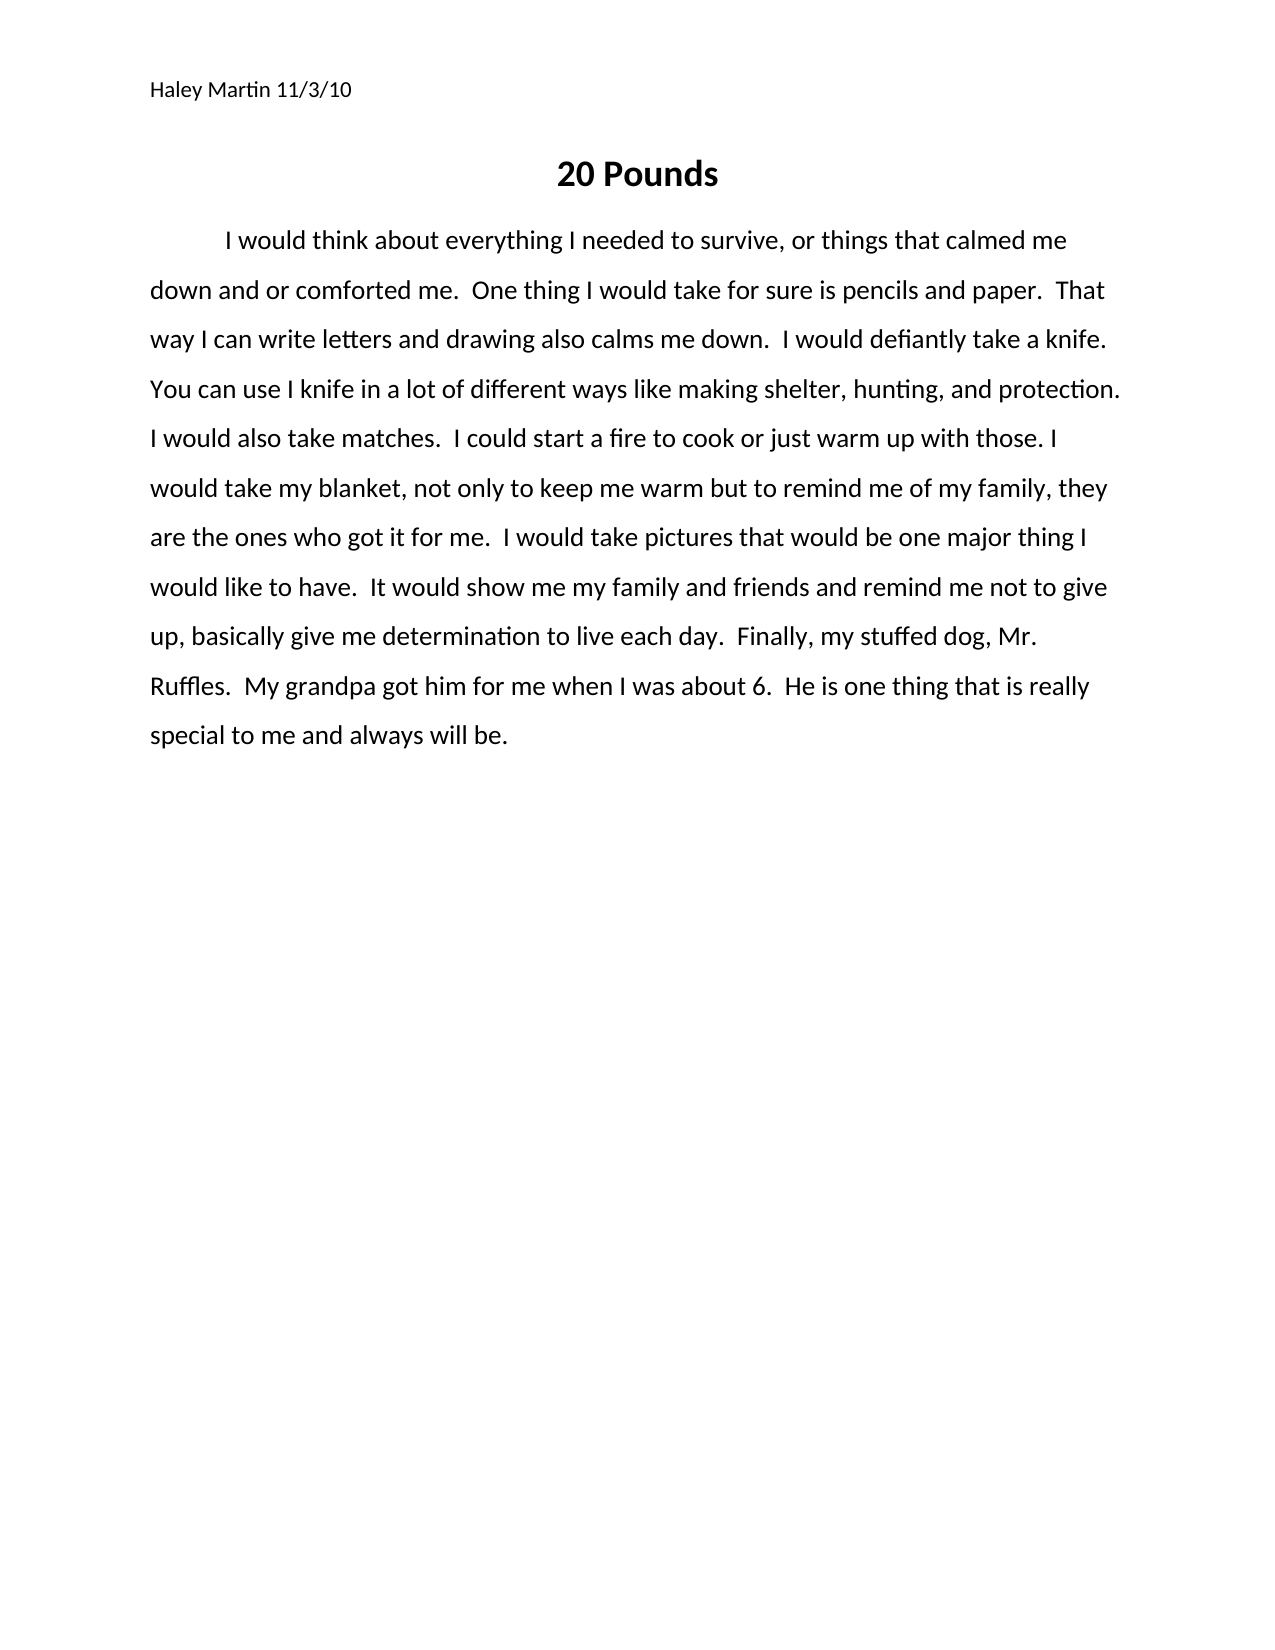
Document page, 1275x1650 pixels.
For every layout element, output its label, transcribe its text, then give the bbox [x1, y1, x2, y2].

text I would think about everything I needed to survive, or things that calmed me down and or comforted me. One thing I would take for sure is pencils and paper. That way I can write letters and drawing also calms me down. I would defiantly take a knife. You can use I knife in a lot of different ways like making shelter, hunting, and protection. I would also take matches. I could start a fire to cook or just warm up with those. I would take my blanket, not only to keep me warm but to remind me of my family, they are the ones who got it for me. I would take pictures that would be one major thing I would like to have. It would show me my family and friends and remind me not to give up, basically give me determination to live each day. Finally, my stuffed dog, Mr. Ruffles. My grandpa got him for me when I was about 6. He is one thing that is really special to me and always will be. [150, 223, 1125, 751]
text 20 Pounds [150, 150, 1125, 196]
